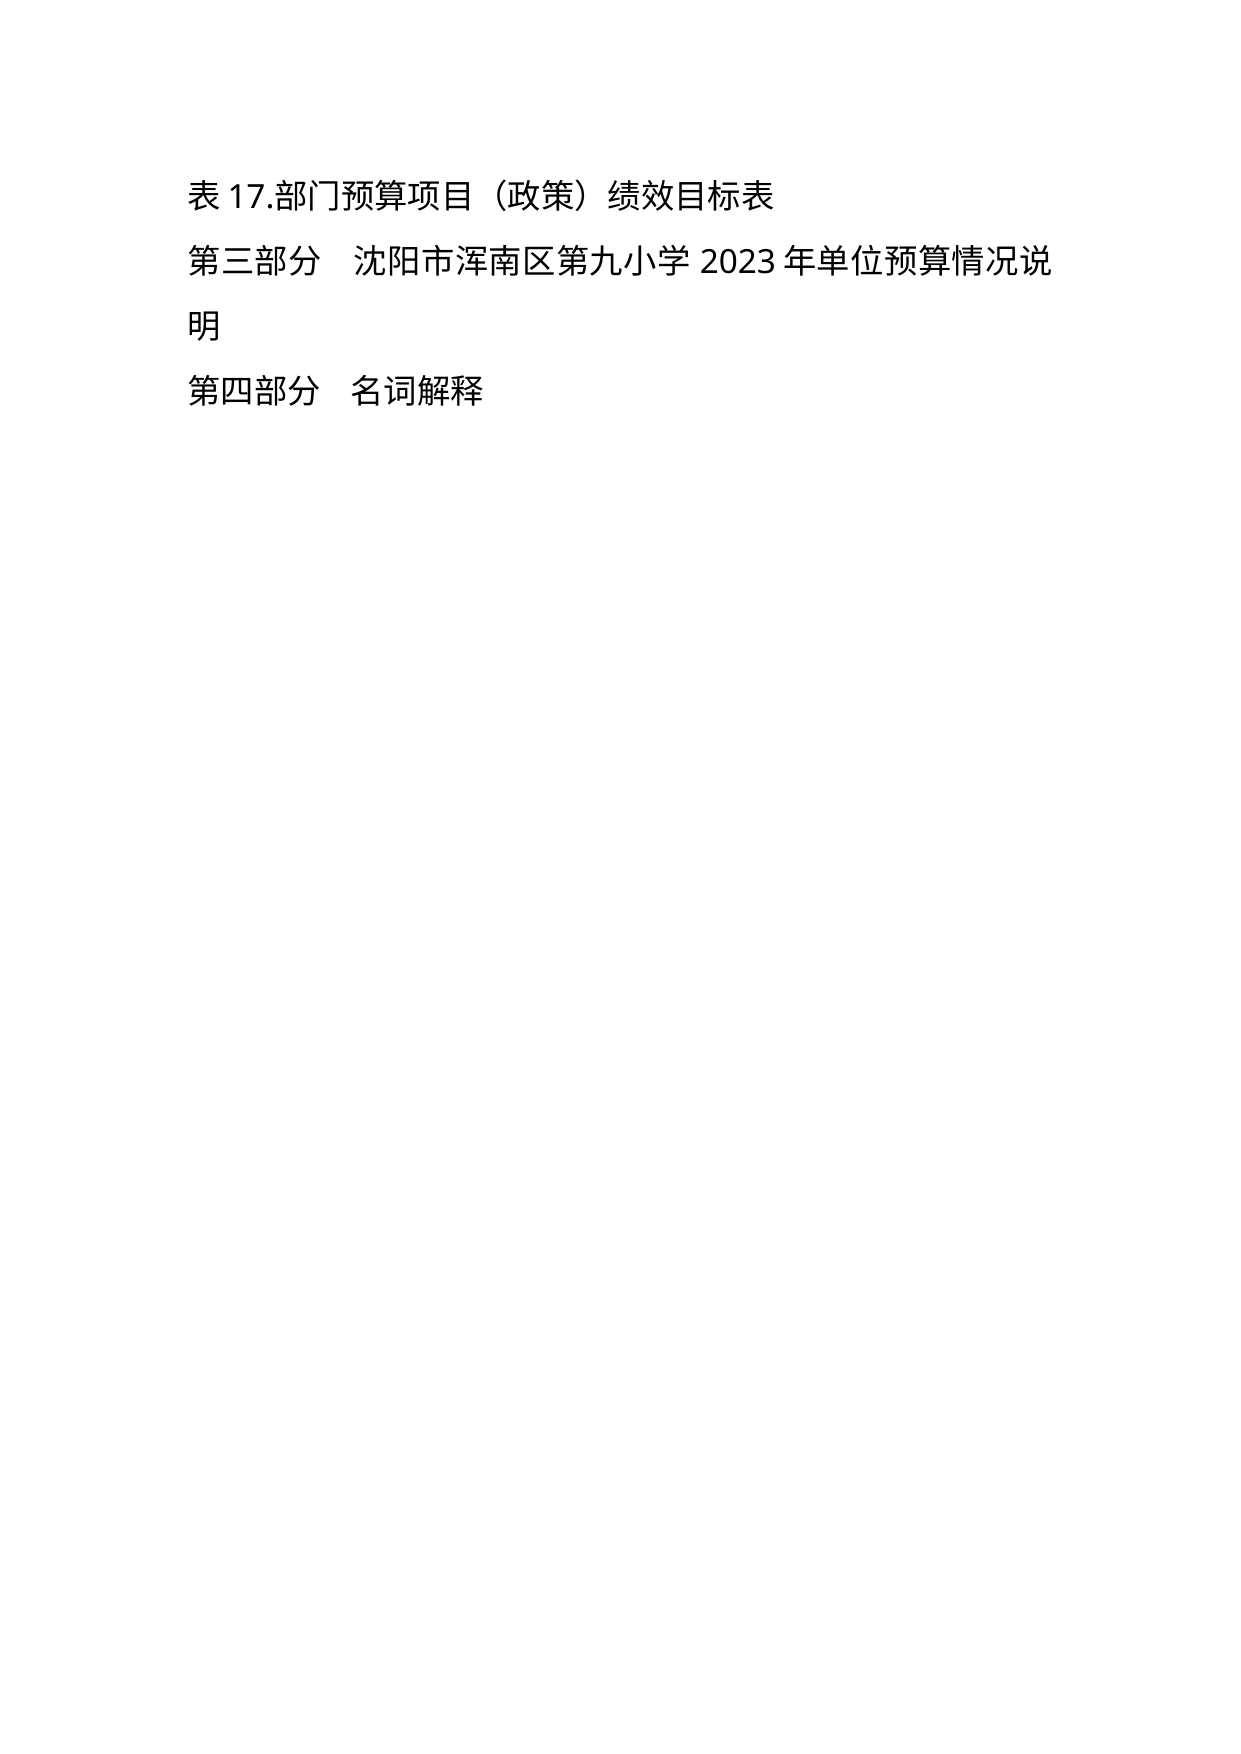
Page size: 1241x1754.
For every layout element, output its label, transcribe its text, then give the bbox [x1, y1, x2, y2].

text 第三部分 沈阳市浑南区第九小学2023年单位预算情况说明 [187, 227, 1053, 357]
text 表17.部门预算项目（政策）绩效目标表 [187, 162, 1053, 227]
text 第四部分 名词解释 [187, 357, 1053, 422]
